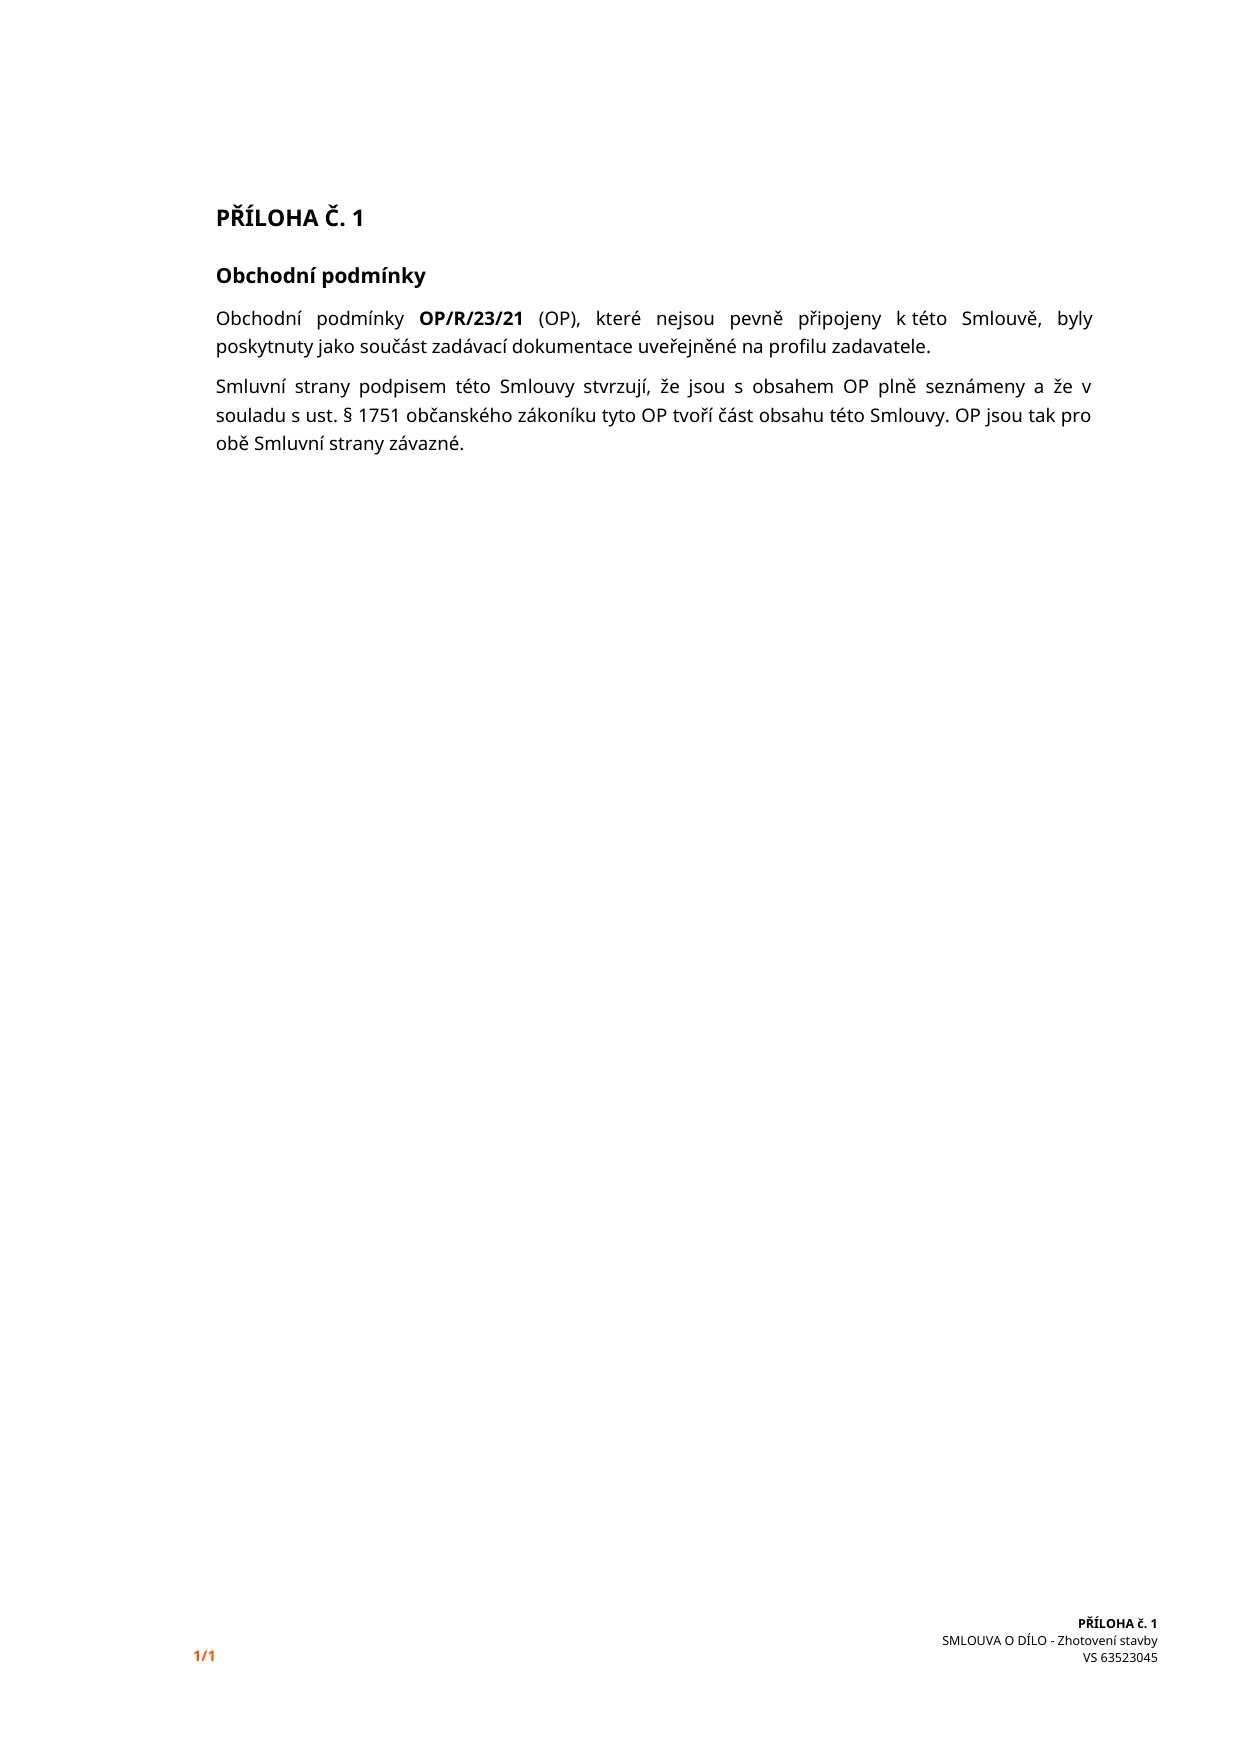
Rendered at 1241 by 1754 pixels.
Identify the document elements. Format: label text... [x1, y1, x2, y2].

text Smluvní strany podpisem této Smlouvy stvrzují, že jsou s obsahem OP plně seznámeny a že v souladu s ust. § 1751 občanského zákoníku tyto OP tvoří část obsahu této Smlouvy. OP jsou tak pro obě Smluvní strany závazné. [216, 374, 1093, 455]
text Příloha č. 1 [216, 202, 1093, 233]
text Obchodní podmínky [216, 262, 1093, 290]
text Obchodní podmínky OP/R/23/21 (OP), které nejsou pevně připojeny k této Smlouvě, byly poskytnuty jako součást zadávací dokumentace uveřejněné na profilu zadavatele. [216, 305, 1093, 359]
